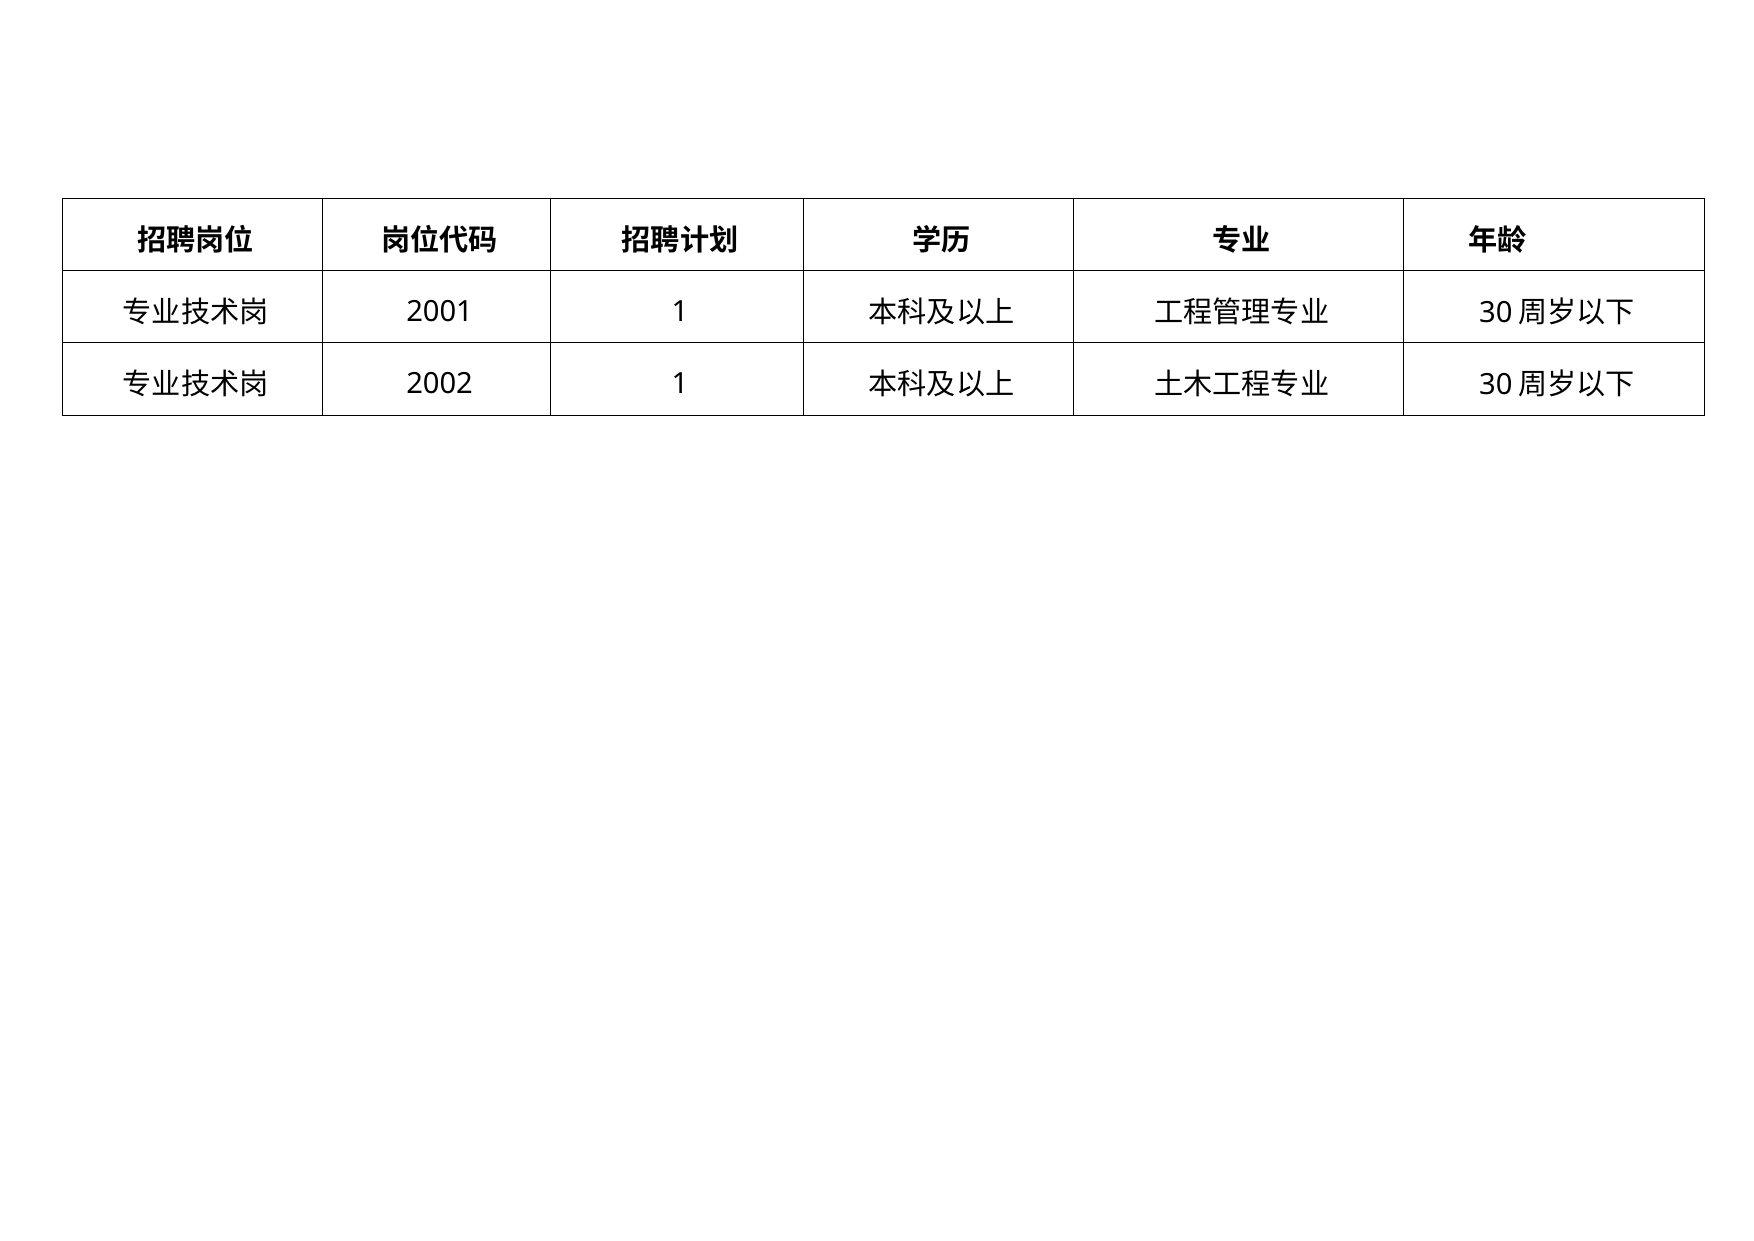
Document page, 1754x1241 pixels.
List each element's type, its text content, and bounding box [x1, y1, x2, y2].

table_header 学历 [804, 199, 1073, 270]
table_cell 工程管理专业 [1074, 271, 1403, 342]
table_header 专业 [1074, 199, 1403, 270]
table_header 招聘岗位 [63, 199, 322, 270]
table_cell 土木工程专业 [1074, 343, 1403, 414]
table_header 招聘计划 [551, 199, 803, 270]
table_cell 30周岁以下 [1404, 343, 1704, 414]
table_cell 本科及以上 [804, 271, 1073, 342]
table_cell 2001 [323, 271, 550, 342]
table_cell 专业技术岗 [63, 343, 322, 414]
table_cell 专业技术岗 [63, 271, 322, 342]
table_cell 1 [551, 271, 803, 342]
table_cell 30周岁以下 [1404, 271, 1704, 342]
table_header 年龄 [1404, 199, 1704, 270]
table_header 岗位代码 [323, 199, 550, 270]
table_cell 本科及以上 [804, 343, 1073, 414]
table_cell 1 [551, 343, 803, 414]
table_cell 2002 [323, 343, 550, 414]
